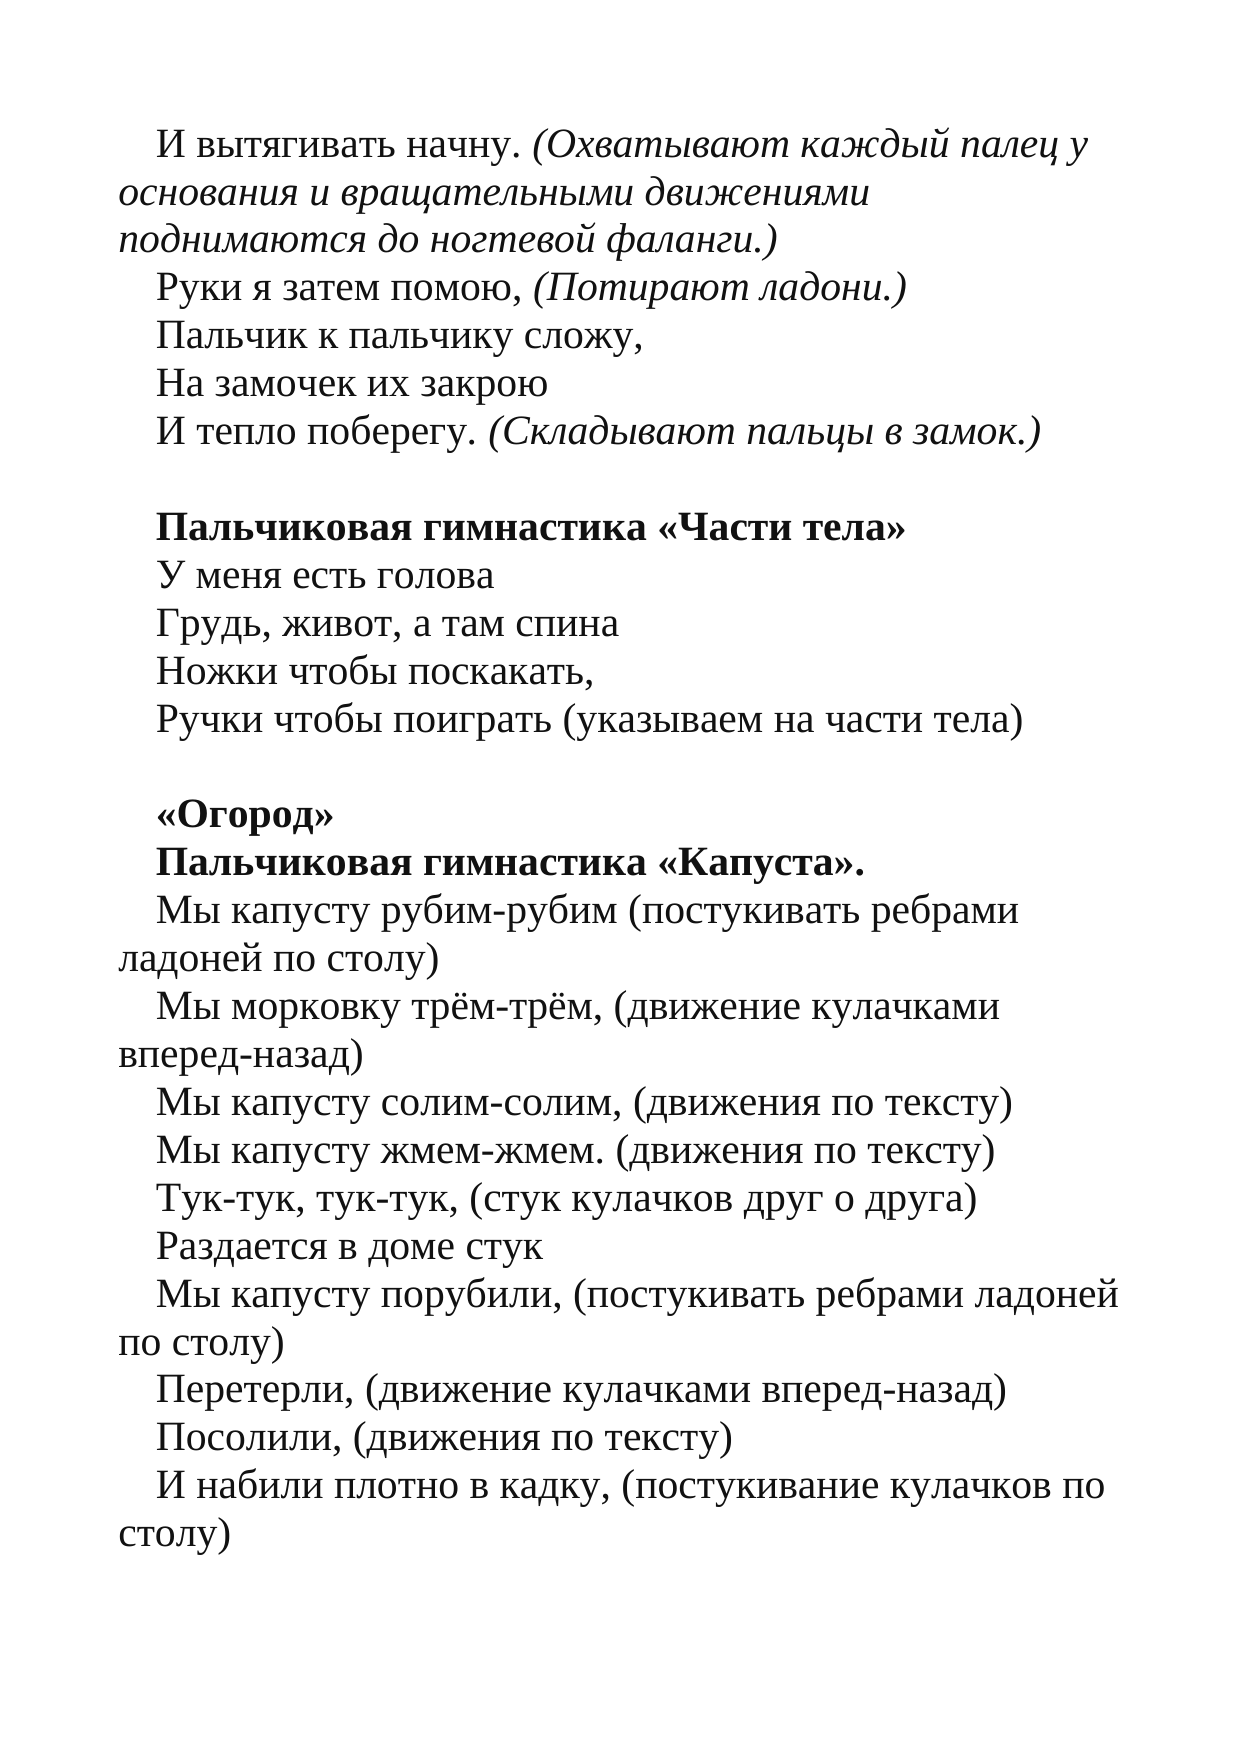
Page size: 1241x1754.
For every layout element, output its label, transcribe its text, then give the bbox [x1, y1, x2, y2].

text Мы морковку трём-трём, (движение кулачками вперед-назад) [118, 981, 1122, 1076]
text И тепло поберегу. (Складывают пальцы в замок.) [118, 406, 1122, 453]
text И вытягивать начну. (Охватывают каждый палец у основания и вращательными движениями поднимаются до ногтевой фаланги.) [118, 118, 1122, 262]
text Грудь, живот, а там спина [118, 597, 1122, 645]
text И набили плотно в кадку, (постукивание кулачков по столу) [118, 1460, 1122, 1556]
text Мы капусту жмем-жмем. (движения по тексту) [118, 1124, 1122, 1172]
text Пальчиковая гимнастика «Части тела» [118, 501, 1122, 549]
text Мы капусту порубили, (постукивать ребрами ладоней по столу) [118, 1268, 1122, 1364]
text Тук-тук, тук-тук, (стук кулачков друг о друга) [118, 1172, 1122, 1220]
text Ручки чтобы поиграть (указываем на части тела) [118, 693, 1122, 741]
text Руки я затем помою, (Потирают ладони.) [118, 262, 1122, 310]
text Мы капусту солим-солим, (движения по тексту) [118, 1076, 1122, 1124]
text Мы капусту рубим-рубим (постукивать ребрами ладоней по столу) [118, 885, 1122, 981]
text Ножки чтобы поскакать, [118, 645, 1122, 693]
text На замочек их закрою [118, 358, 1122, 406]
text «Огород» [118, 789, 1122, 837]
text Пальчик к пальчику сложу, [118, 310, 1122, 358]
text Пальчиковая гимнастика «Капуста». [118, 837, 1122, 885]
text Раздается в доме стук [118, 1220, 1122, 1268]
text Перетерли, (движение кулачками вперед-назад) [118, 1364, 1122, 1412]
text Посолили, (движения по тексту) [118, 1412, 1122, 1460]
text У меня есть голова [118, 549, 1122, 597]
